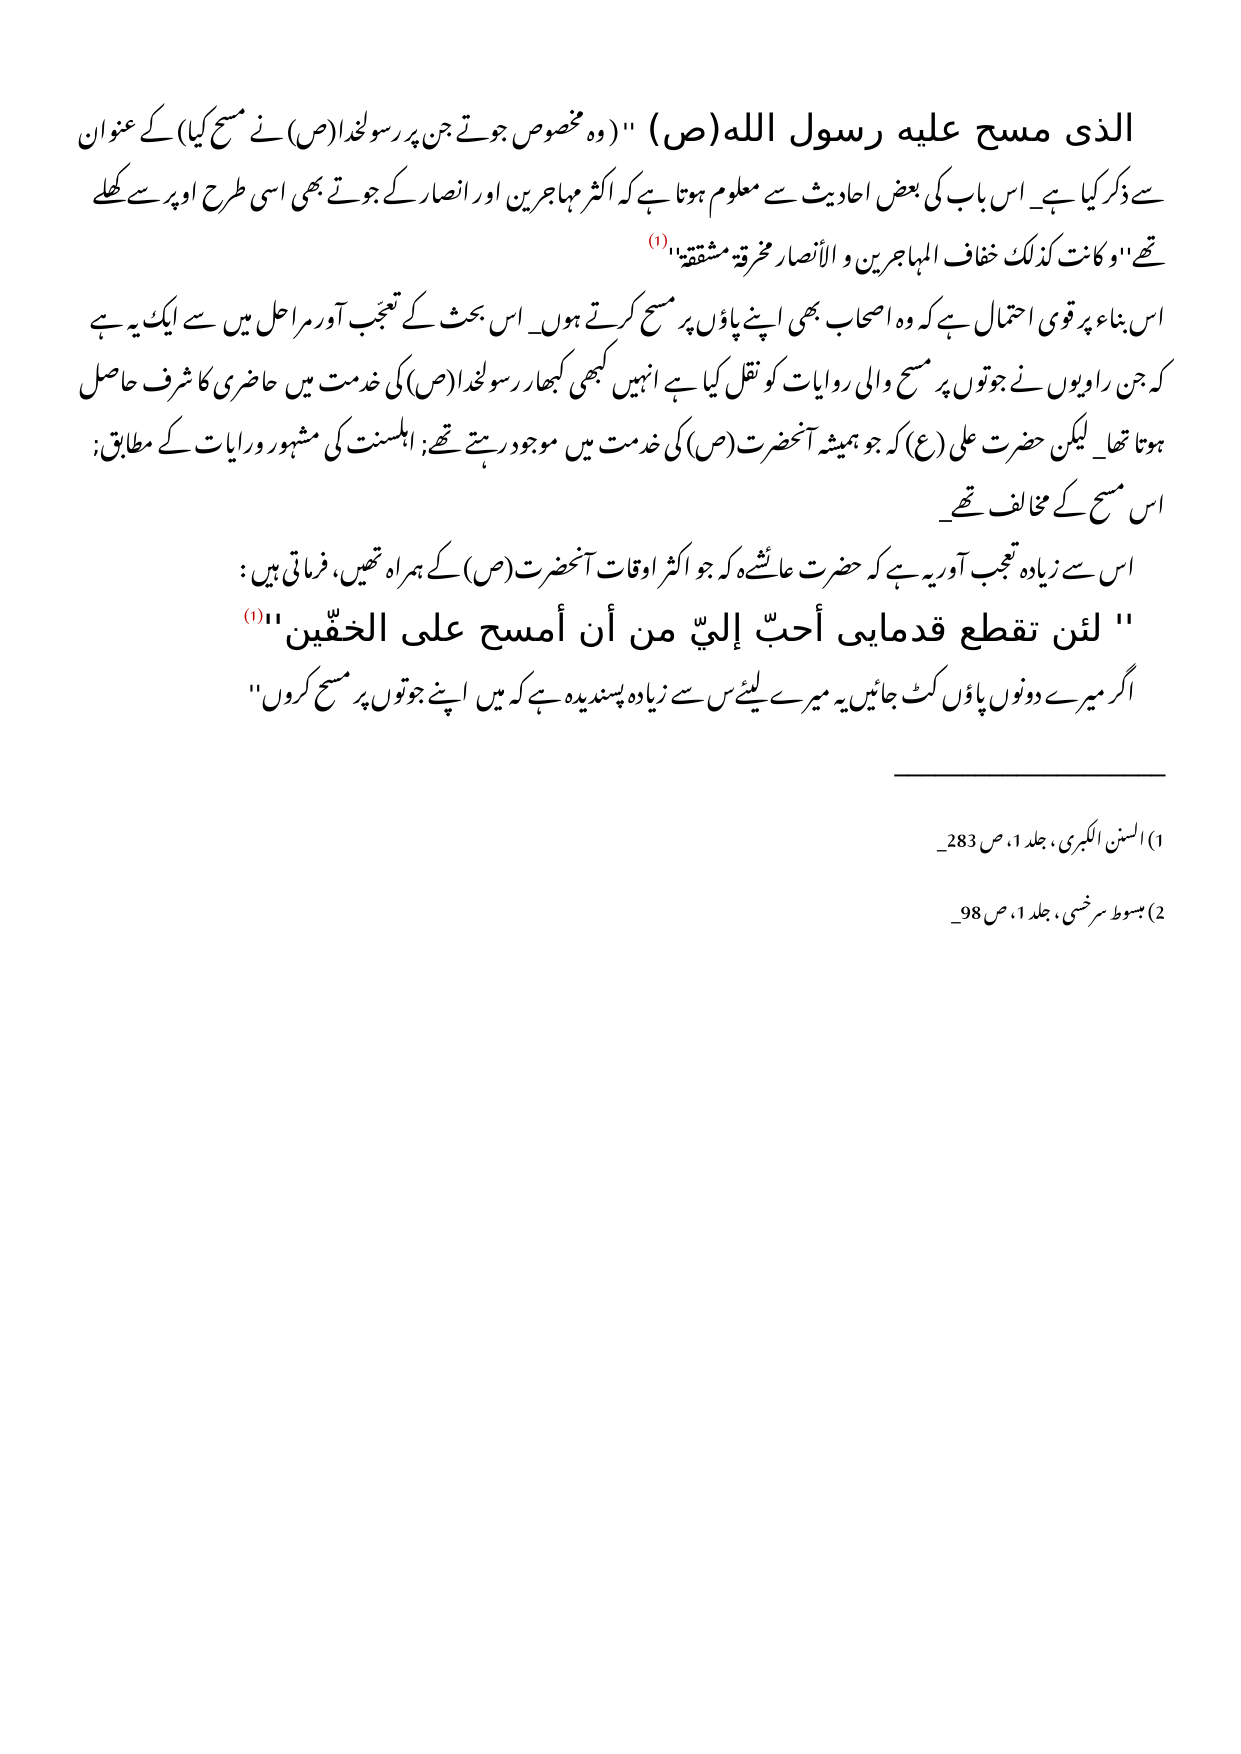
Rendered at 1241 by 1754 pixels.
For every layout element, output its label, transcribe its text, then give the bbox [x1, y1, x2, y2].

text الذی مسح علیه رسول الله(ص) '' ( وہ مخصوص جوتے جن پر رسولخدا(ص) نے مسح کیا) کے عنوان سے ذکر کیا ہے_ اس باب کی بعض احادیث سے معلوم ہوتا ہے کہ اکثر مہاجرین اور انصار کے جوتے بھی اسی طرح اوپر سے کھلے تھے''و کانت کذلک خفاف المہاجرین و الأنصار مخرقة مشققة''(1) اس بناء پر قوی احتمال ہے کہ وہ اصحاب بھی اپنے پاؤں پر مسح کرتے ہوں_ اس بحث کے تعجّب آور مراحل میں سے ایک یہ ہے کہ جن راویوں نے جوتوں پر مسح والی روایات کو نقل کیا ہے انہیں کبھی کبھار رسولخدا(ص) کی خدمت میں حاضری کا شرف حاصل ہوتا تھا_ لیکن حضرت علی (ع) کہ جو ہمیشہ آنحضرت(ص) کی خدمت میں موجود رہتے تھے; اہلسنت کی مشہور ورایات کے مطابق; اس مسح کے مخالف تھے_ [75, 94, 1165, 531]
text اگر میرے دونوں پاؤں کٹ جائیں یہ میرے لیئےس سے زیادہ پسندیدہ ہے کہ میں اپنے جوتوں پر مسح کروں'' [75, 656, 1165, 719]
text ____________________ [75, 719, 1165, 786]
text '' لئن تقطع قدمایی أحبّ إليّ من أن أمسح علی الخفّین''(1) [75, 594, 1165, 656]
text اس سے زیادہ تعجب آور یہ ہے کہ حضرت عائشےہ کہ جو اکثر اوقات آنحضرت(ص) کے ہمراہ تھیں، فرماتی ہیں : [75, 531, 1165, 594]
text 2) مبسوط سرخسی ، جلد 1، ص 98_ [75, 883, 1165, 930]
text 1) السنن الکبری ، جلد 1، ص 283_ [75, 811, 1165, 858]
